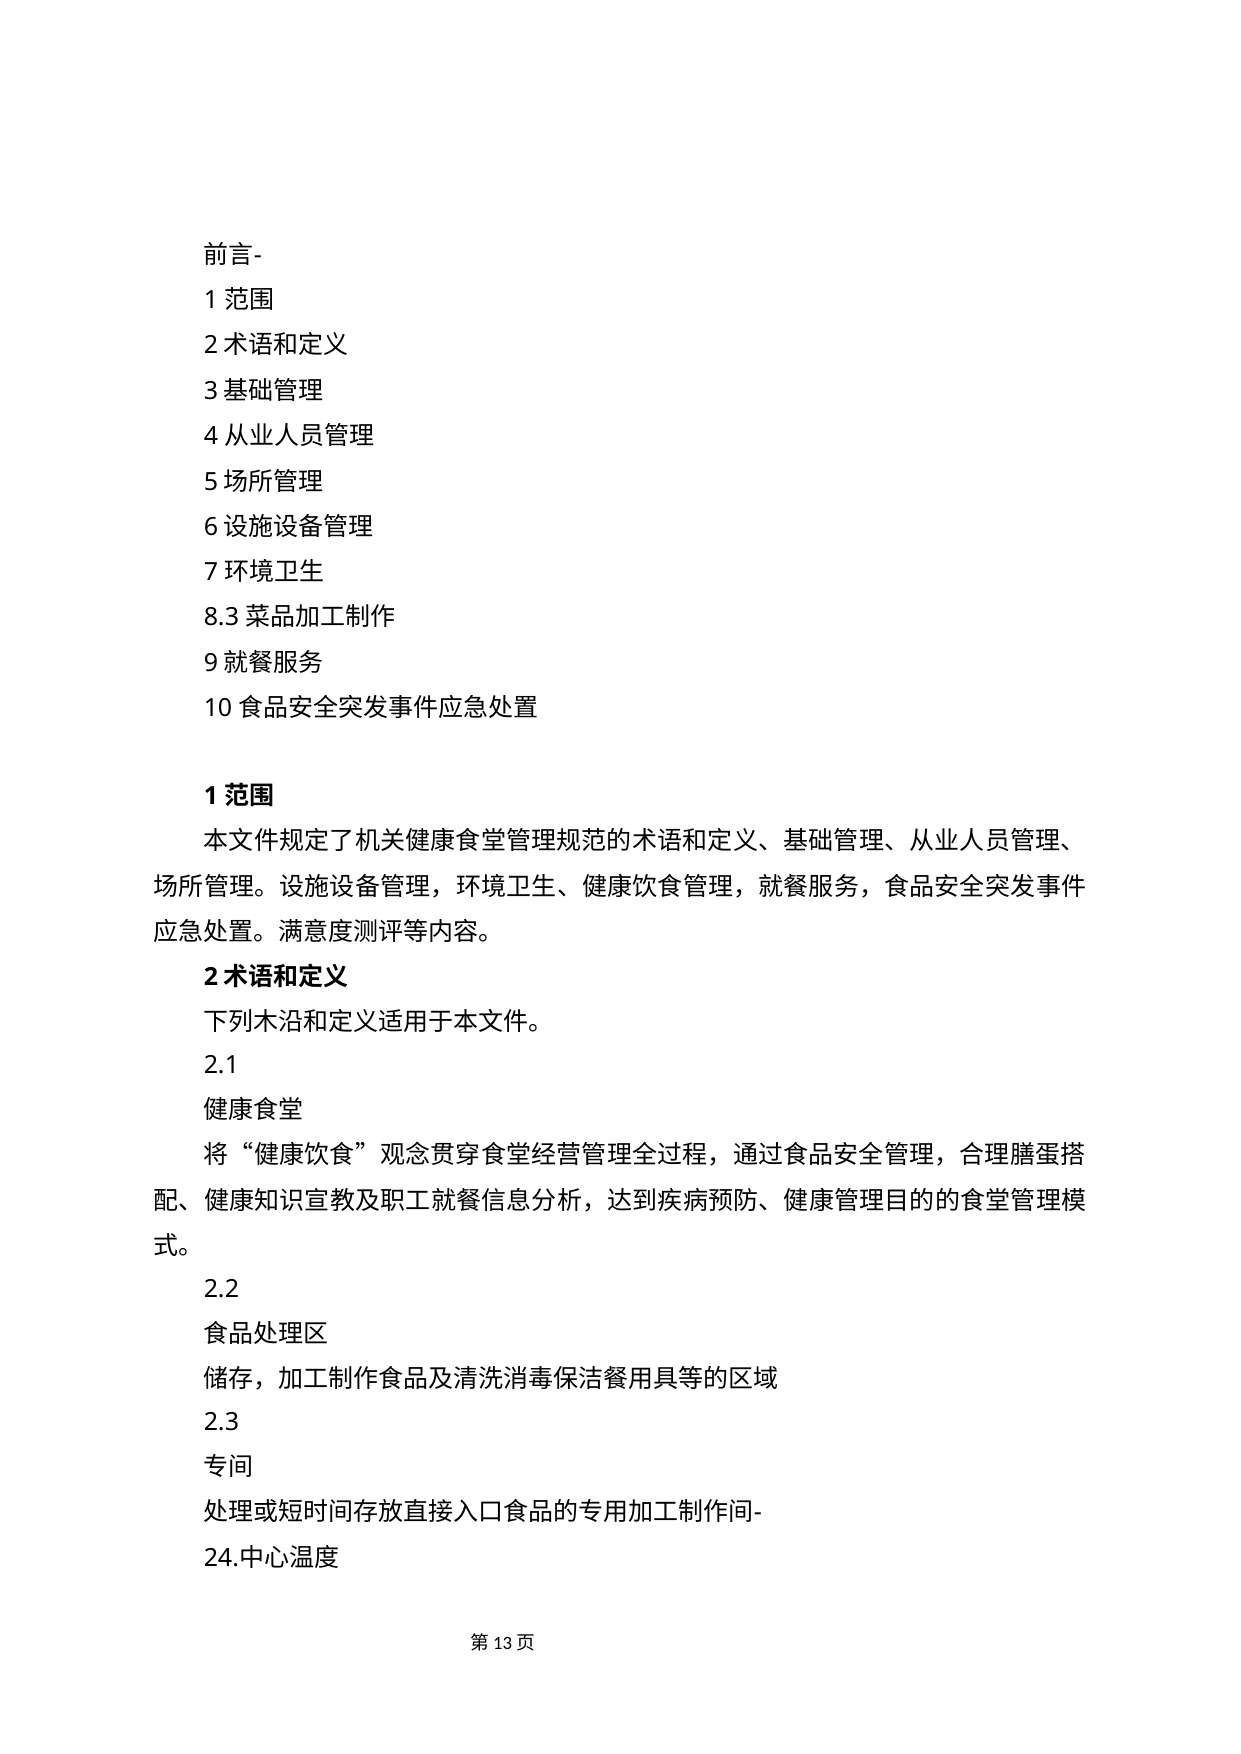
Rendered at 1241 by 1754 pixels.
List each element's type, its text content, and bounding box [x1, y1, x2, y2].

text 前言- [153, 234, 1087, 271]
text 食品处理区 [153, 1313, 1087, 1350]
text 1 范围 [153, 775, 1087, 812]
text 健康食堂 [153, 1090, 1087, 1126]
text 将“健康饮食”观念贯穿食堂经营管理全过程，通过食品安全管理，合理膳蛋搭配、健康知识宣教及职工就餐信息分析，达到疾病预防、健康管理目的的食堂管理模式。 [153, 1135, 1087, 1262]
text 2术语和定义 [153, 325, 1087, 361]
text 本文件规定了机关健康食堂管理规范的术语和定义、基础管理、从业人员管理、场所管理。设施设备管理，环境卫生、健康饮食管理，就餐服务，食品安全突发事件应急处置。满意度测评等内容。 [153, 821, 1087, 947]
text 专间 [153, 1447, 1087, 1483]
text 6设施设备管理 [153, 506, 1087, 542]
text 储存，加工制作食品及清洗消毒保洁餐用具等的区域 [153, 1359, 1087, 1395]
text 10 食品安全突发事件应急处置 [153, 687, 1087, 724]
text 处理或短时间存放直接入口食品的专用加工制作间- [153, 1492, 1087, 1528]
text 2.3 [153, 1404, 1087, 1438]
text 24.中心温度 [153, 1537, 1087, 1573]
text 1 范围 [153, 280, 1087, 316]
text 5场所管理 [153, 461, 1087, 497]
text 2.2 [153, 1271, 1087, 1305]
text 2.1 [153, 1047, 1087, 1081]
text 7 环境卫生 [153, 552, 1087, 588]
text 9就餐服务 [153, 642, 1087, 678]
text 8.3 菜品加工制作 [153, 597, 1087, 633]
text 下列木沿和定义适用于本文件。 [153, 1002, 1087, 1038]
text 2术语和定义 [153, 957, 1087, 993]
text 4 从业人员管理 [153, 416, 1087, 452]
text 3基础管理 [153, 370, 1087, 407]
